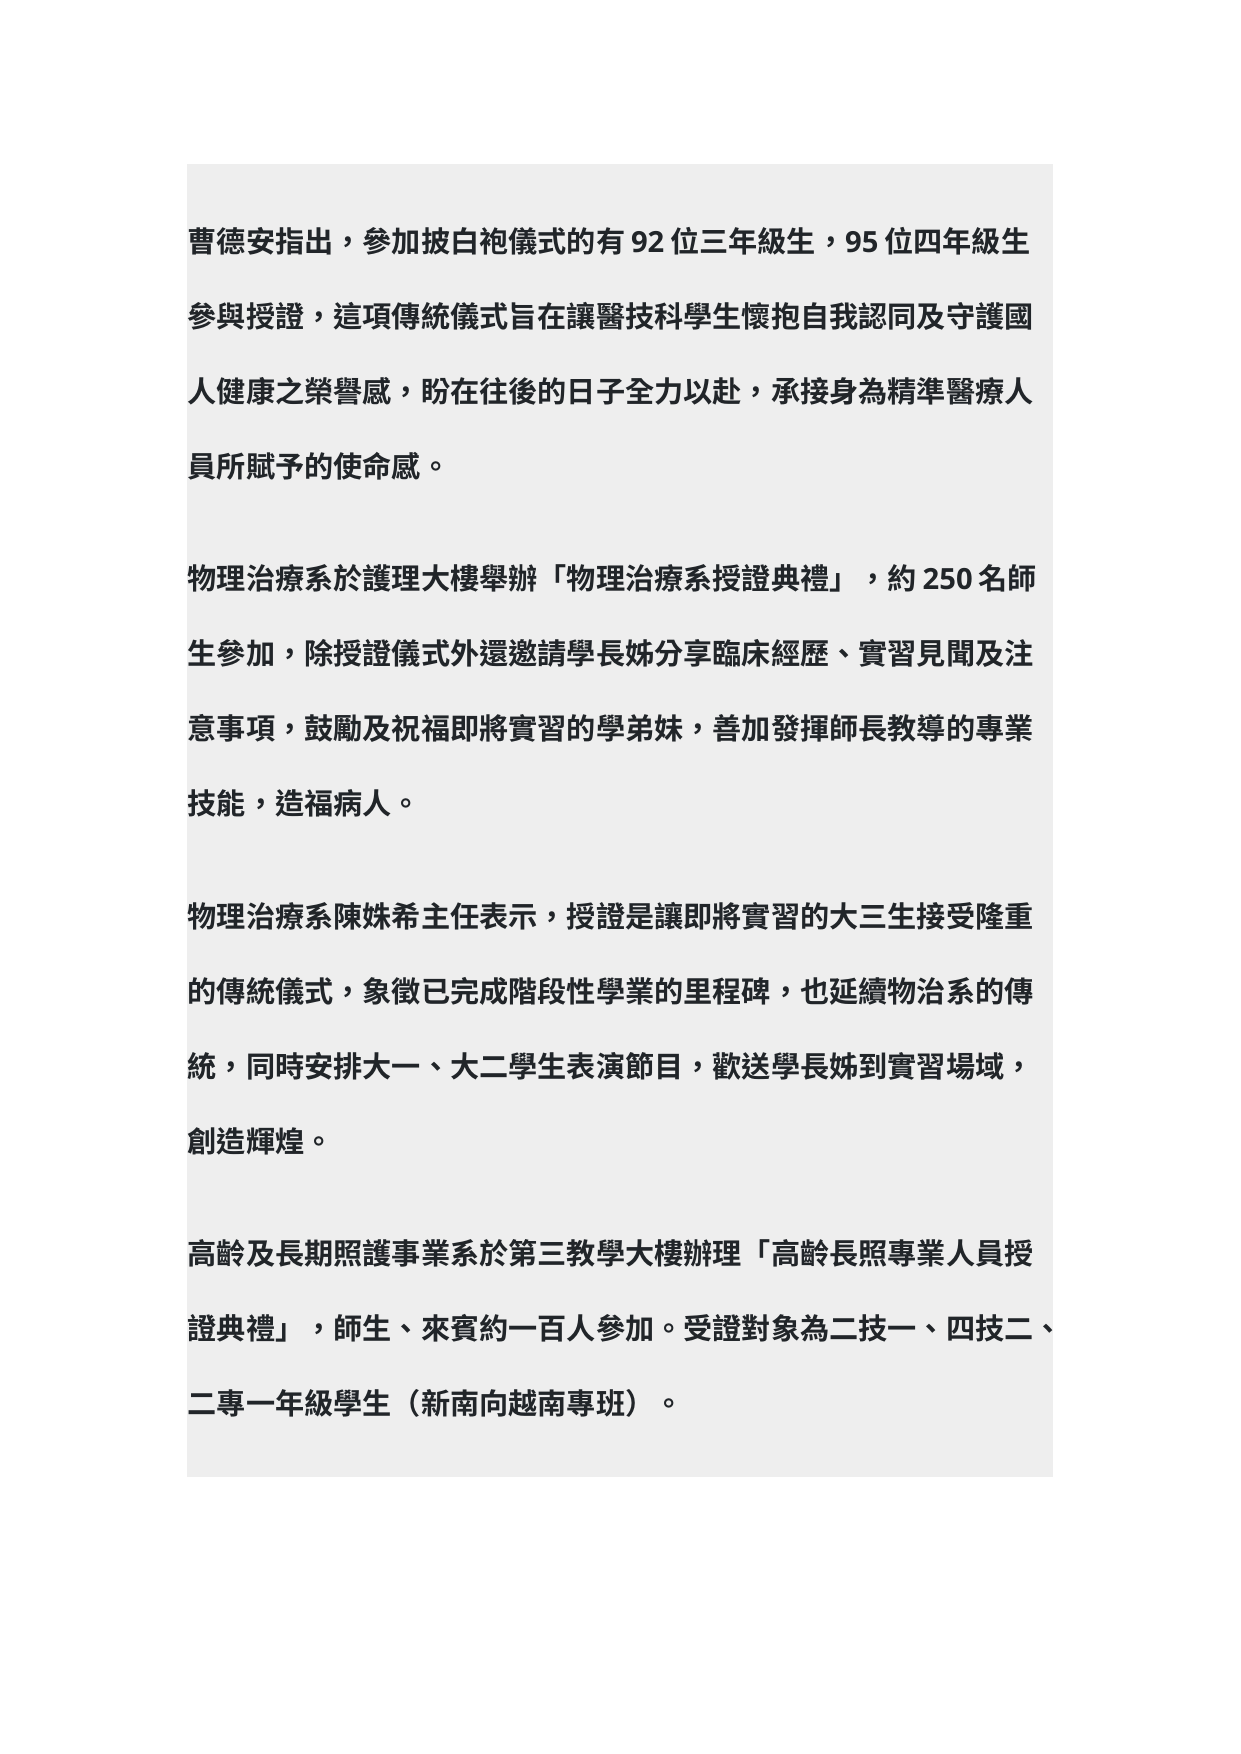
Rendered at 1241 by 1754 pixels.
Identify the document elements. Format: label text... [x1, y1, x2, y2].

text 物理治療系於護理大樓舉辦「物理治療系授證典禮」，約250名師生參加，除授證儀式外還邀請學長姊分享臨床經歷、實習見聞及注意事項，鼓勵及祝福即將實習的學弟妹，善加發揮師長教導的專業技能，造福病人。 [187, 539, 1053, 839]
text 曹德安指出，參加披白袍儀式的有92位三年級生，95位四年級生參與授證，這項傳統儀式旨在讓醫技科學生懷抱自我認同及守護國人健康之榮譽感，盼在往後的日子全力以赴，承接身為精準醫療人員所賦予的使命感。 [187, 202, 1053, 502]
text 高齡及長期照護事業系於第三教學大樓辦理「高齡長照專業人員授證典禮」，師生、來賓約一百人參加。受證對象為二技一、四技二、二專一年級學生（新南向越南專班）。 [187, 1214, 1053, 1439]
text 物理治療系陳姝希主任表示，授證是讓即將實習的大三生接受隆重的傳統儀式，象徵已完成階段性學業的里程碑，也延續物治系的傳統，同時安排大一、大二學生表演節目，歡送學長姊到實習場域，創造輝煌。 [187, 877, 1053, 1177]
